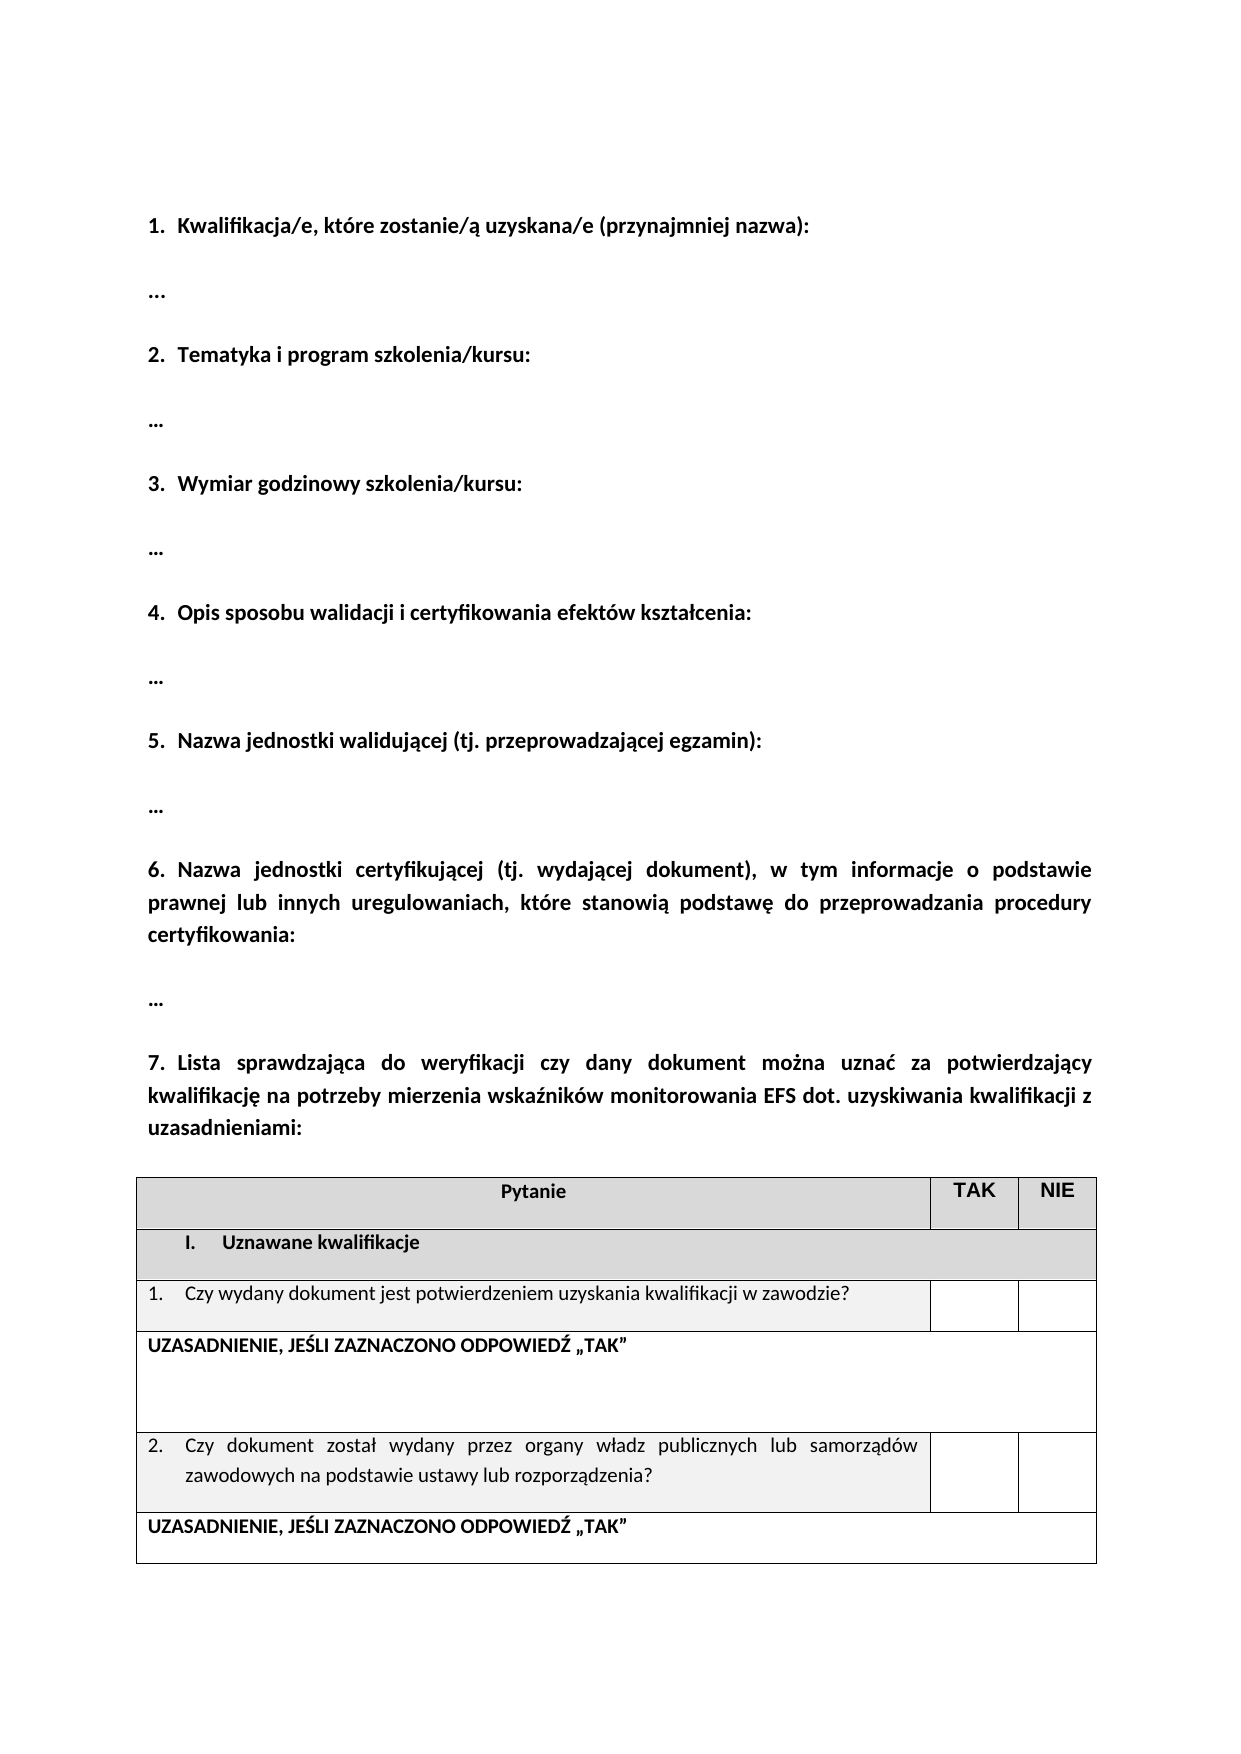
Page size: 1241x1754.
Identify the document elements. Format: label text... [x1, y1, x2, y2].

table_cell UZASADNIENIE, JEŚLI ZAZNACZONO ODPOWIEDŹ „TAK” [137, 1332, 1096, 1432]
list Nazwa jednostki walidującej (tj. przeprowadzającej egzamin): [148, 727, 1093, 755]
text … [148, 984, 1093, 1012]
table_cell Uznawane kwalifikacje [137, 1230, 1096, 1279]
text … [148, 662, 1093, 690]
text … [148, 791, 1093, 819]
list Lista sprawdzająca do weryfikacji czy dany dokument można uznać za potwierdzający kwalifikację na potrzeby mierzenia wskaźników monitorowania EFS dot. uzyskiwania kwalifikacji z uzasadnieniami: [148, 1048, 1093, 1141]
list Wymiar godzinowy szkolenia/kursu: [148, 469, 1093, 497]
text … [148, 533, 1093, 562]
list Nazwa jednostki certyfikującej (tj. wydającej dokument), w tym informacje o podstawie prawnej lub innych uregulowaniach, które stanowią podstawę do przeprowadzania procedury certyfikowania: [148, 855, 1093, 948]
text … [148, 405, 1093, 433]
table_cell [1019, 1281, 1096, 1331]
table_header NIE [1019, 1178, 1096, 1228]
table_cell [137, 1513, 1096, 1563]
table_cell Czy wydany dokument jest potwierdzeniem uzyskania kwalifikacji w zawodzie? [137, 1281, 930, 1331]
text ... [148, 276, 1093, 304]
list Opis sposobu walidacji i certyfikowania efektów kształcenia: [148, 598, 1093, 626]
table_cell [931, 1281, 1018, 1331]
table_header TAK [931, 1178, 1018, 1228]
table_cell Czy dokument został wydany przez organy władz publicznych lub samorządów zawodowych na podstawie ustawy lub rozporządzenia? [137, 1433, 930, 1512]
table_cell [1019, 1433, 1096, 1512]
list Kwalifikacja/e, które zostanie/ą uzyskana/e (przynajmniej nazwa): [148, 212, 1093, 240]
list Tematyka i program szkolenia/kursu: [148, 340, 1093, 368]
table_header Pytanie [137, 1178, 930, 1228]
table_cell [931, 1433, 1018, 1512]
